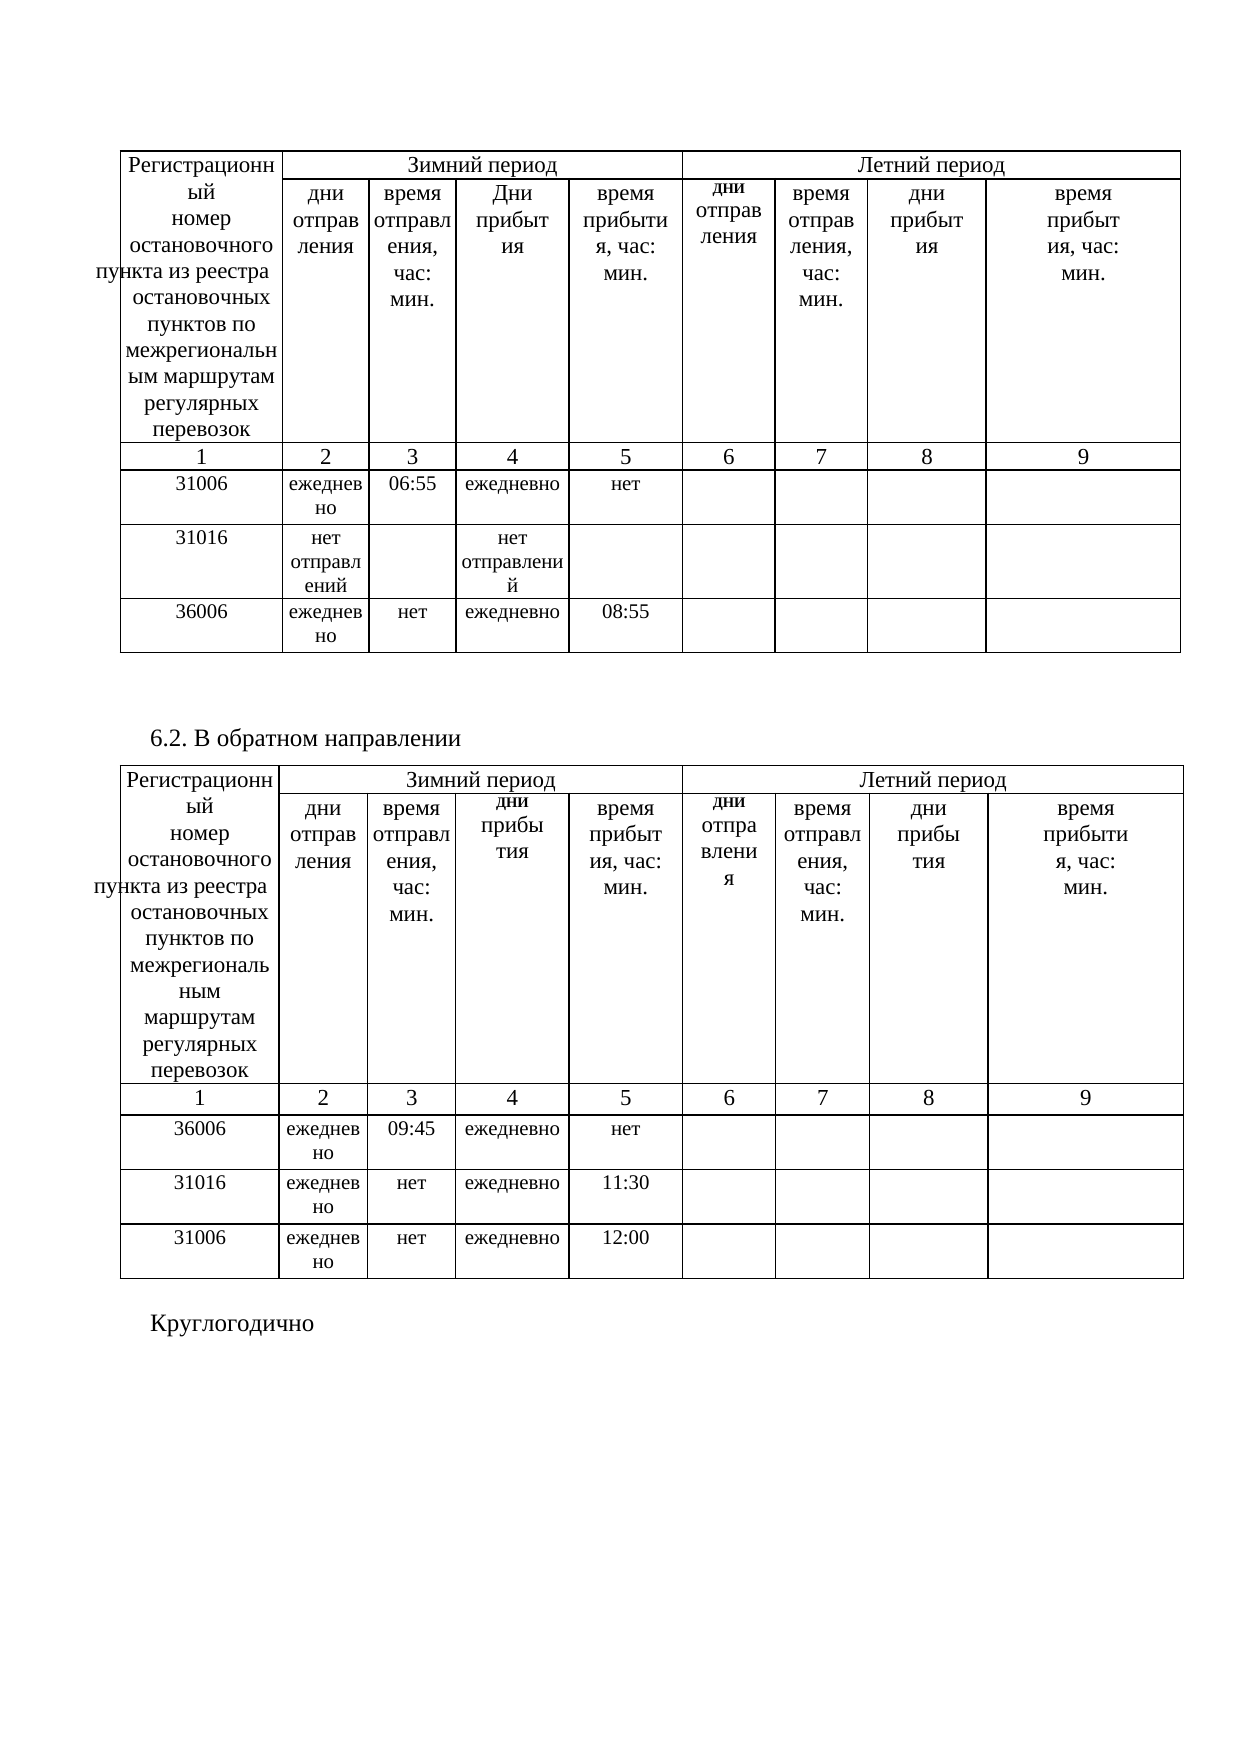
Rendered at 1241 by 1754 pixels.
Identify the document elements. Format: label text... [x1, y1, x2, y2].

table_header Регистрационный номер остановочного пункта из реестра остановочных пунктов по межрегиональным маршрутам регулярных перевозок [121, 152, 282, 441]
table_cell 9 [987, 443, 1180, 469]
table_cell [868, 525, 985, 597]
table_cell нет [370, 599, 455, 652]
table_cell 3 [368, 1084, 455, 1114]
text Круглогодично [150, 1308, 1090, 1337]
table_cell [570, 525, 682, 597]
table_cell 8 [868, 443, 985, 469]
table_cell 5 [570, 1084, 682, 1114]
table_cell ежедневно [457, 599, 568, 652]
table_cell дни отправ ления [283, 180, 368, 441]
table_cell ежедневно [280, 1225, 367, 1277]
table_cell дни прибыт ия [868, 180, 985, 441]
table_cell время прибыти я, час: мин. [989, 794, 1183, 1082]
table_cell 6 [683, 1084, 775, 1114]
table_cell ежедневно [456, 1116, 568, 1169]
table_cell [776, 1225, 869, 1277]
table_cell ежедневно [280, 1116, 367, 1169]
table_cell ежедневно [283, 471, 368, 524]
table_cell [868, 471, 985, 524]
table_cell 7 [776, 1084, 869, 1114]
table_cell нет [368, 1225, 455, 1277]
text 6.2. В обратном направлении [150, 723, 1090, 752]
table_cell [776, 599, 867, 652]
table_header Летний период [683, 152, 1180, 178]
table_cell [987, 471, 1180, 524]
table_cell ДНИ прибы тия [456, 794, 568, 1082]
table_cell [683, 1116, 775, 1169]
table_cell ежедневно [456, 1225, 568, 1277]
table_cell 6 [683, 443, 774, 469]
table_cell 4 [456, 1084, 568, 1114]
table_cell нет [570, 471, 682, 524]
table_cell ежедневно [457, 471, 568, 524]
table_cell время прибыт ия, час: мин. [987, 180, 1180, 441]
table_header Летний период [683, 766, 1183, 793]
table_cell [989, 1170, 1183, 1223]
table_cell 3 [370, 443, 455, 469]
table_cell ежедневно [283, 599, 368, 652]
table_cell 4 [457, 443, 568, 469]
table_cell [776, 1116, 869, 1169]
table_cell нет [368, 1170, 455, 1223]
table_cell 08:55 [570, 599, 682, 652]
table_cell 31016 [121, 525, 282, 597]
table_cell 31006 [121, 471, 282, 524]
table_header Зимний период [283, 152, 682, 178]
table_cell 31006 [121, 1225, 278, 1277]
table_cell ДНИ отпра влени я [683, 794, 775, 1082]
table_cell дни отправ ления [280, 794, 367, 1082]
table_cell [870, 1170, 987, 1223]
table_cell 31016 [121, 1170, 278, 1223]
table_cell 36006 [121, 599, 282, 652]
table_cell время отправ ления, час: мин. [776, 180, 867, 441]
table_cell [776, 1170, 869, 1223]
table_cell нет отправлений [283, 525, 368, 597]
table_cell [776, 471, 867, 524]
table_cell [683, 1170, 775, 1223]
table_cell Дни прибыт ия [457, 180, 568, 441]
table_cell 1 [121, 1084, 278, 1114]
table_cell время прибыт ия, час: мин. [570, 794, 682, 1082]
table_cell 5 [570, 443, 682, 469]
table_cell [683, 599, 774, 652]
table_cell ежедневно [456, 1170, 568, 1223]
table_cell 12:00 [570, 1225, 682, 1277]
table_header Зимний период [280, 766, 682, 793]
table_cell [683, 1225, 775, 1277]
table_cell 36006 [121, 1116, 278, 1169]
table_cell [870, 1116, 987, 1169]
table_cell 2 [283, 443, 368, 469]
table_cell [868, 599, 985, 652]
table_cell 7 [776, 443, 867, 469]
table_cell 8 [870, 1084, 987, 1114]
table_cell нет [570, 1116, 682, 1169]
table_cell 9 [989, 1084, 1183, 1114]
table_cell ДНИ отправ ления [683, 180, 774, 441]
table_cell ежедневно [280, 1170, 367, 1223]
table_cell время отправл ения, час: мин. [370, 180, 455, 441]
table_cell нет отправлений [457, 525, 568, 597]
table_cell время прибыти я, час: мин. [570, 180, 682, 441]
table_cell 2 [280, 1084, 367, 1114]
table_cell дни прибы тия [870, 794, 987, 1082]
table_cell [987, 599, 1180, 652]
table_cell время отправл ения, час: мин. [368, 794, 455, 1082]
table_cell [776, 525, 867, 597]
table_cell время отправл ения, час: мин. [776, 794, 869, 1082]
table_cell [987, 525, 1180, 597]
table_cell [683, 471, 774, 524]
table_cell [683, 525, 774, 597]
table_cell 11:30 [570, 1170, 682, 1223]
table_cell [989, 1116, 1183, 1169]
table_cell [370, 525, 455, 597]
table_cell 06:55 [370, 471, 455, 524]
table_cell 1 [121, 443, 282, 469]
table_cell 09:45 [368, 1116, 455, 1169]
table_cell [870, 1225, 987, 1277]
table_header Регистрационный номер остановочного пункта из реестра остановочных пунктов по межрегиональным маршрутам регулярных перевозок [121, 766, 278, 1082]
table_cell [989, 1225, 1183, 1277]
